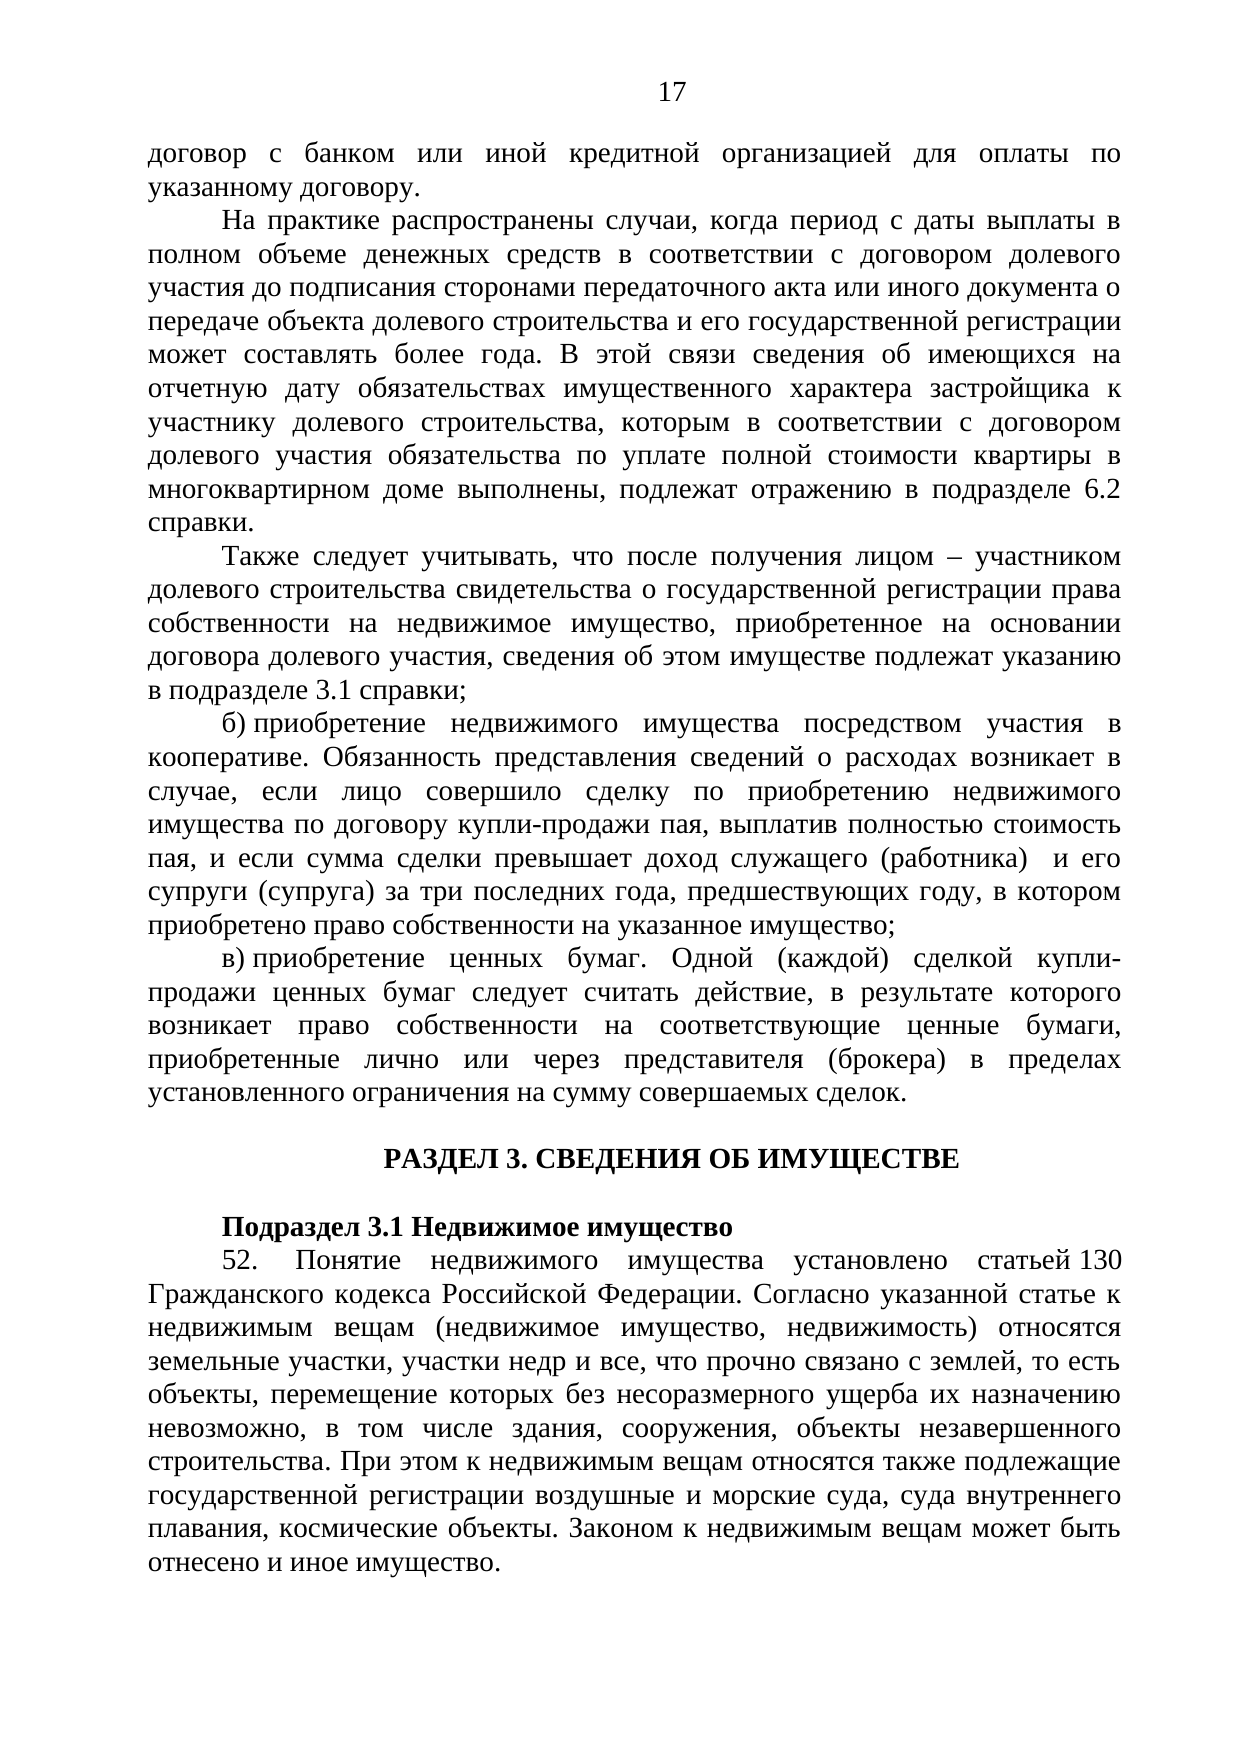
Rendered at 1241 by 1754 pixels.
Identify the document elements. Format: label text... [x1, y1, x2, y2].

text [148, 135, 1122, 202]
text Также следует учитывать, что после получения лицом – участником долевого строительства свидетельства о государственной регистрации права собственности на недвижимое имущество, приобретенное на основании договора долевого участия, сведения об этом имуществе подлежат указанию в подразделе 3.1 справки; [148, 538, 1122, 706]
text Подраздел 3.1 Недвижимое имущество [148, 1209, 1122, 1242]
text в) приобретение ценных бумаг. Одной (каждой) сделкой купли-продажи ценных бумаг следует считать действие, в результате которого возникает право собственности на соответствующие ценные бумаги, приобретенные лично или через представителя (брокера) в пределах установленного ограничения на сумму совершаемых сделок. [148, 940, 1122, 1108]
text РАЗДЕЛ 3. СВЕДЕНИЯ ОБ ИМУЩЕСТВЕ [148, 1142, 1122, 1175]
list Понятие недвижимого имущества установлено статьей 130 Гражданского кодекса Российской Федерации. Согласно указанной статье к недвижимым вещам (недвижимое имущество, недвижимость) относятся земельные участки, участки недр и все, что прочно связано с землей, то есть объекты, перемещение которых без несоразмерного ущерба их назначению невозможно, в том числе здания, сооружения, объекты незавершенного строительства. При этом к недвижимым вещам относятся также подлежащие государственной регистрации воздушные и морские суда, суда внутреннего плавания, космические объекты. Законом к недвижимым вещам может быть отнесено и иное имущество. [148, 1242, 1122, 1578]
text б) приобретение недвижимого имущества посредством участия в кооперативе. Обязанность представления сведений о расходах возникает в случае, если лицо совершило сделку по приобретению недвижимого имущества по договору купли-продажи пая, выплатив полностью стоимость пая, и если сумма сделки превышает доход служащего (работника) и его супруги (супруга) за три последних года, предшествующих году, в котором приобретено право собственности на указанное имущество; [148, 706, 1122, 940]
text На практике распространены случаи, когда период с даты выплаты в полном объеме денежных средств в соответствии с договором долевого участия до подписания сторонами передаточного акта или иного документа о передаче объекта долевого строительства и его государственной регистрации может составлять более года. В этой связи сведения об имеющихся на отчетную дату обязательствах имущественного характера застройщика к участнику долевого строительства, которым в соответствии с договором долевого участия обязательства по уплате полной стоимости квартиры в многоквартирном доме выполнены, подлежат отражению в подразделе 6.2 справки. [148, 202, 1122, 538]
